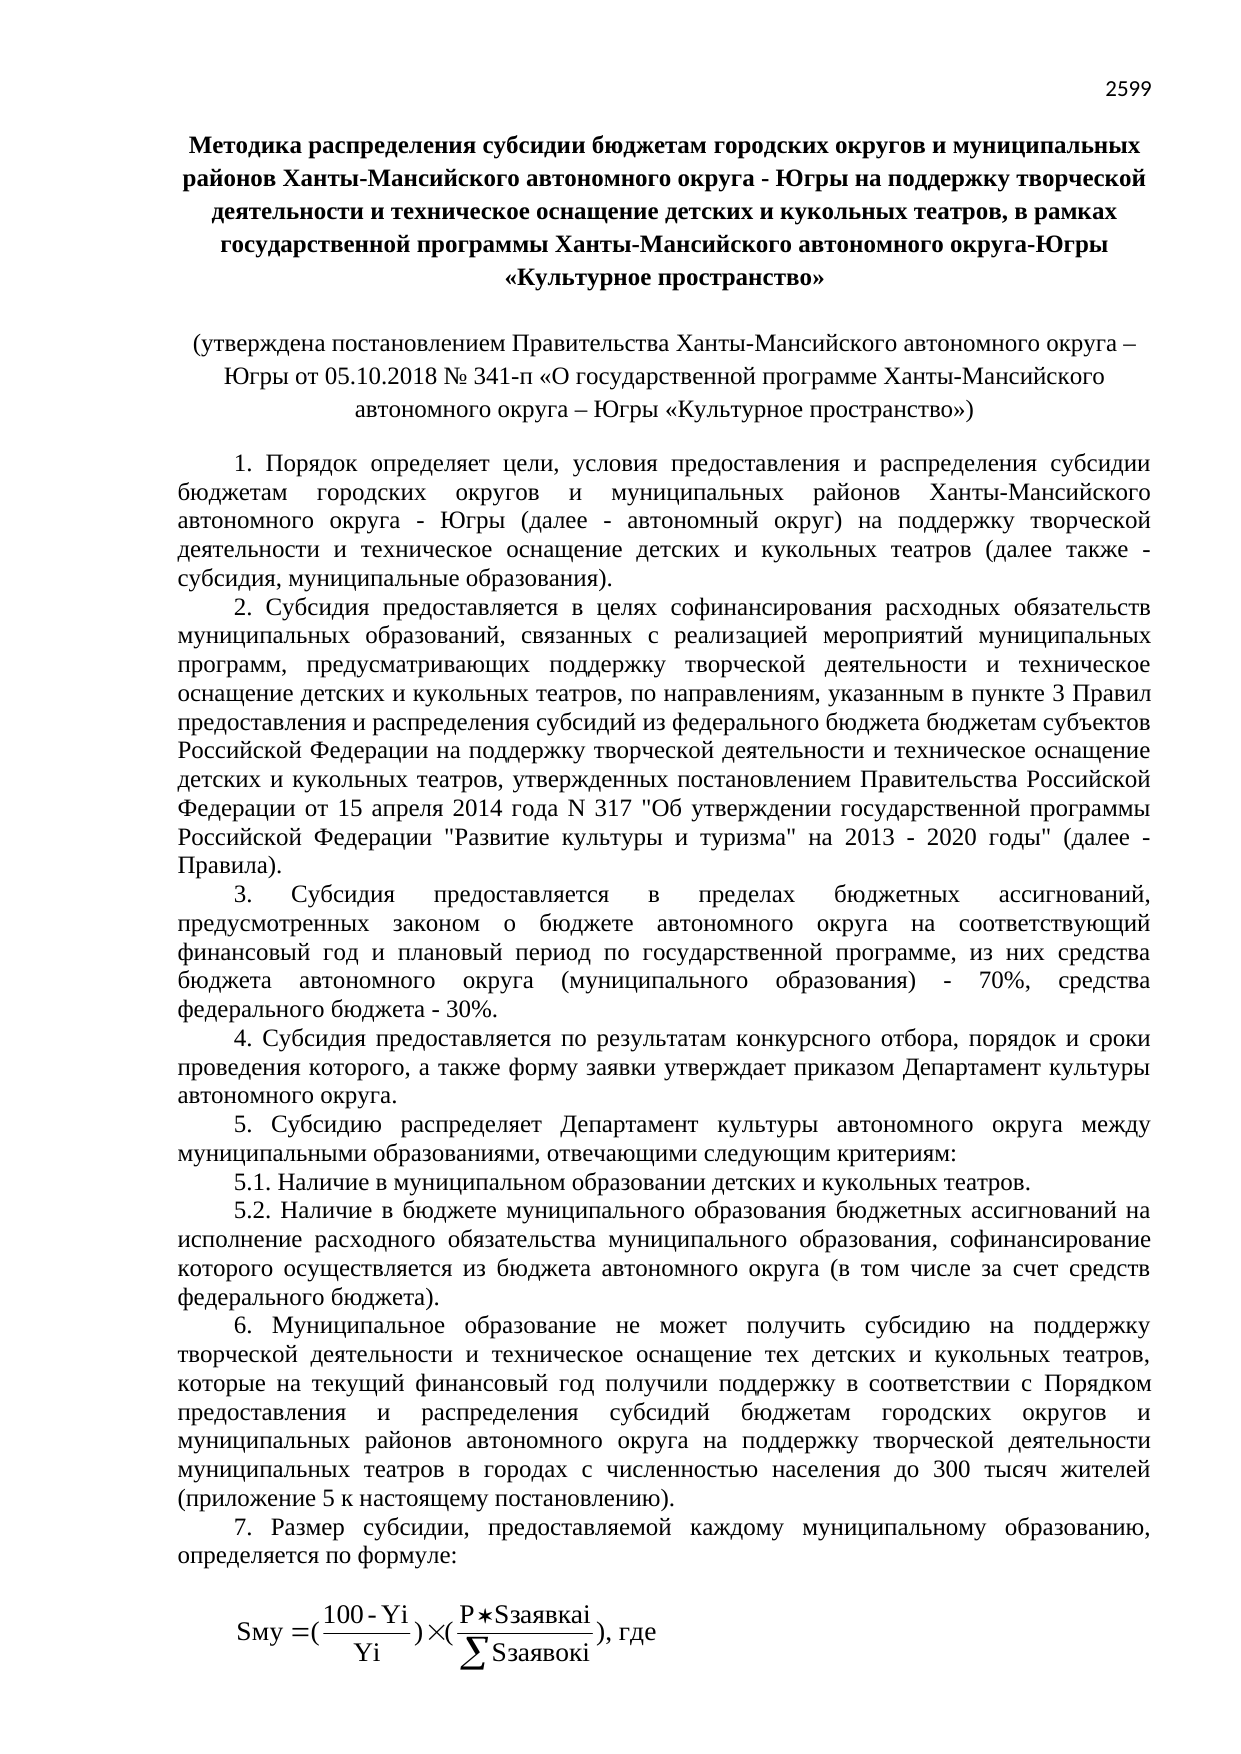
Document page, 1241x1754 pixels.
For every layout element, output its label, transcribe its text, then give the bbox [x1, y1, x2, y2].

text 7. Размер субсидии, предоставляемой каждому муниципальному образованию, определяется по формуле: [177, 1512, 1152, 1569]
text 4. Субсидия предоставляется по результатам конкурсного отбора, порядок и сроки проведения которого, а также форму заявки утверждает приказом Департамент культуры автономного округа. [177, 1023, 1152, 1109]
text 6. Муниципальное образование не может получить субсидию на поддержку творческой деятельности и техническое оснащение тех детских и кукольных театров, которые на текущий финансовый год получили поддержку в соответствии с Порядком предоставления и распределения субсидий бюджетам городских округов и муниципальных районов автономного округа на поддержку творческой деятельности муниципальных театров в городах с численностью населения до 300 тысяч жителей (приложение 5 к настоящему постановлению). [177, 1310, 1152, 1512]
text 5. Субсидию распределяет Департамент культуры автономного округа между муниципальными образованиями, отвечающими следующим критериям: [177, 1109, 1152, 1167]
text 3. Субсидия предоставляется в пределах бюджетных ассигнований, предусмотренных законом о бюджете автономного округа на соответствующий финансовый год и плановый период по государственной программе, из них средства бюджета автономного округа (муниципального образования) - 70%, средства федерального бюджета - 30%. [177, 879, 1152, 1023]
text 5.2. Наличие в бюджете муниципального образования бюджетных ассигнований на исполнение расходного обязательства муниципального образования, софинансирование которого осуществляется из бюджета автономного округа (в том числе за счет средств федерального бюджета). [177, 1195, 1152, 1310]
text 1. Порядок определяет цели, условия предоставления и распределения субсидии бюджетам городских округов и муниципальных районов Ханты-Мансийского автономного округа - Югры (далее - автономный округ) на поддержку творческой деятельности и техническое оснащение детских и кукольных театров (далее также - субсидия, муниципальные образования). [177, 448, 1152, 592]
text (утверждена постановлением Правительства Ханты-Мансийского автономного округа – Югры от 05.10.2018 № 341-п «О государственной программе Ханты-Мансийского автономного округа – Югры «Культурное пространство») [177, 328, 1152, 423]
text Методика распределения субсидии бюджетам городских округов и муниципальных районов Ханты-Мансийского автономного округа - Югры на поддержку творческой деятельности и техническое оснащение детских и кукольных театров, в рамках государственной программы Ханты-Мансийского автономного округа-Югры «Культурное пространство» [177, 130, 1152, 291]
text 2. Субсидия предоставляется в целях софинансирования расходных обязательств муниципальных образований, связанных с реализацией мероприятий муниципальных программ, предусматривающих поддержку творческой деятельности и техническое оснащение детских и кукольных театров, по направлениям, указанным в пункте 3 Правил предоставления и распределения субсидий из федерального бюджета бюджетам субъектов Российской Федерации на поддержку творческой деятельности и техническое оснащение детских и кукольных театров, утвержденных постановлением Правительства Российской Федерации от 15 апреля 2014 года N 317 "Об утверждении государственной программы Российской Федерации "Развитие культуры и туризма" на 2013 - 2020 годы" (далее - Правила). [177, 592, 1152, 879]
text 5.1. Наличие в муниципальном образовании детских и кукольных театров. [177, 1167, 1152, 1195]
